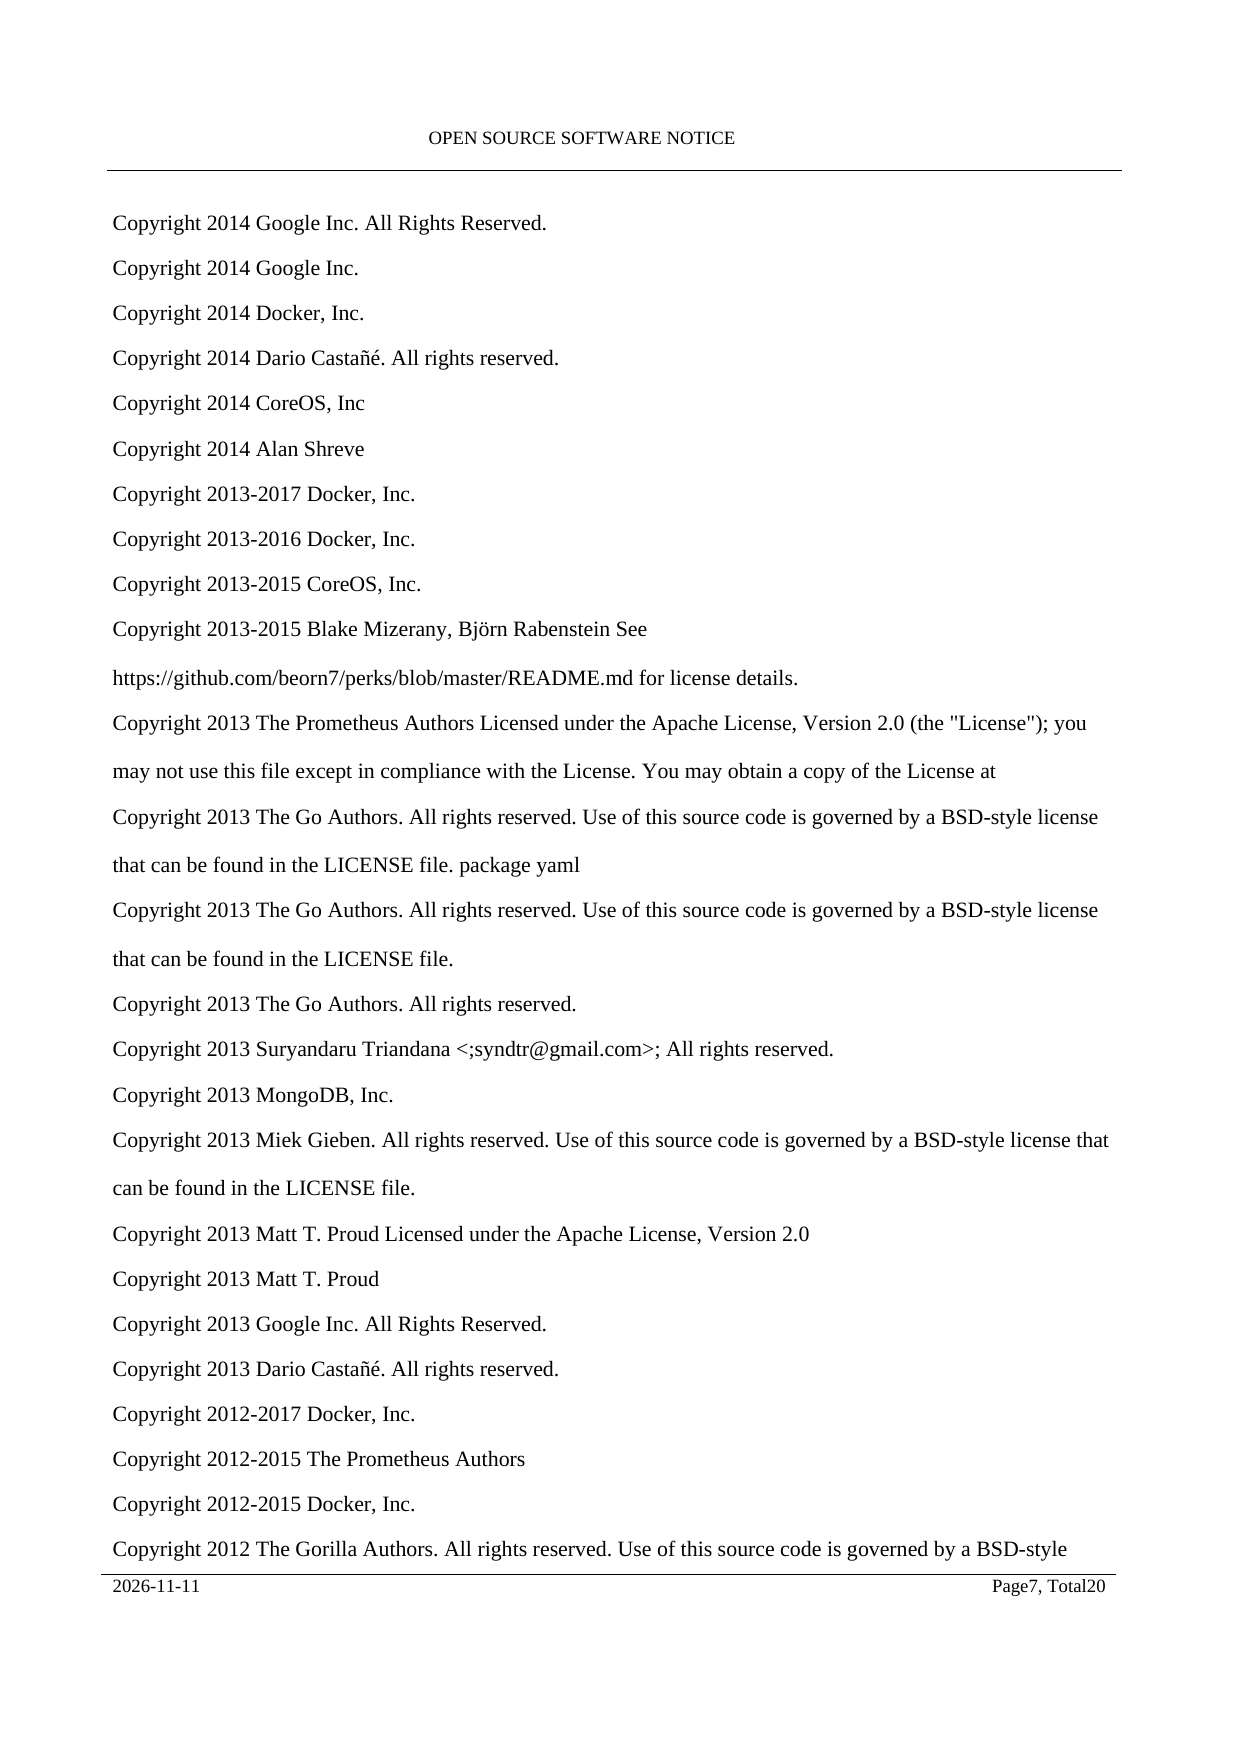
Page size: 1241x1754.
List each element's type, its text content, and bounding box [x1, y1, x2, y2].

text Copyright 2014 Google Inc. All Rights Reserved. [112, 206, 1128, 239]
text Copyright 2013 Matt T. Proud [112, 1262, 1128, 1294]
text Copyright 2013 The Prometheus Authors Licensed under the Apache License, Version 2.0 (the "License"); you may not use this file except in compliance with the License. You may obtain a copy of the License at [112, 706, 1128, 787]
text Copyright 2012-2017 Docker, Inc. [112, 1397, 1128, 1430]
text Copyright 2014 Alan Shreve [112, 432, 1128, 464]
text Copyright 2012-2015 The Prometheus Authors [112, 1442, 1128, 1475]
text Copyright 2013 Suryandaru Triandana <;syndtr@gmail.com>; All rights reserved. [112, 1033, 1128, 1065]
text Copyright 2013-2017 Docker, Inc. [112, 477, 1128, 509]
text Copyright 2013-2015 Blake Mizerany, Björn Rabenstein See https://github.com/beorn7/perks/blob/master/README.md for license details. [112, 612, 1128, 693]
text Copyright 2013 The Go Authors. All rights reserved. [112, 988, 1128, 1020]
text Copyright 2013 Matt T. Proud Licensed under the Apache License, Version 2.0 [112, 1217, 1128, 1249]
text Copyright 2013 Miek Gieben. All rights reserved. Use of this source code is governed by a BSD-style license that can be found in the LICENSE file. [112, 1123, 1128, 1204]
text Copyright 2014 Docker, Inc. [112, 297, 1128, 329]
text Copyright 2013-2015 CoreOS, Inc. [112, 567, 1128, 600]
text Copyright 2013 MongoDB, Inc. [112, 1078, 1128, 1110]
text Copyright 2013 The Go Authors. All rights reserved. Use of this source code is governed by a BSD-style license that can be found in the LICENSE file. package yaml [112, 800, 1128, 881]
text Copyright 2013 Dario Castañé. All rights reserved. [112, 1352, 1128, 1385]
text Copyright 2012-2015 Docker, Inc. [112, 1487, 1128, 1520]
text Copyright 2014 CoreOS, Inc [112, 387, 1128, 419]
text Copyright 2013 Google Inc. All Rights Reserved. [112, 1307, 1128, 1339]
text Copyright 2014 Dario Castañé. All rights reserved. [112, 342, 1128, 374]
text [112, 1533, 1128, 1565]
text Copyright 2013 The Go Authors. All rights reserved. Use of this source code is governed by a BSD-style license that can be found in the LICENSE file. [112, 894, 1128, 975]
text Copyright 2014 Google Inc. [112, 251, 1128, 284]
text Copyright 2013-2016 Docker, Inc. [112, 522, 1128, 554]
